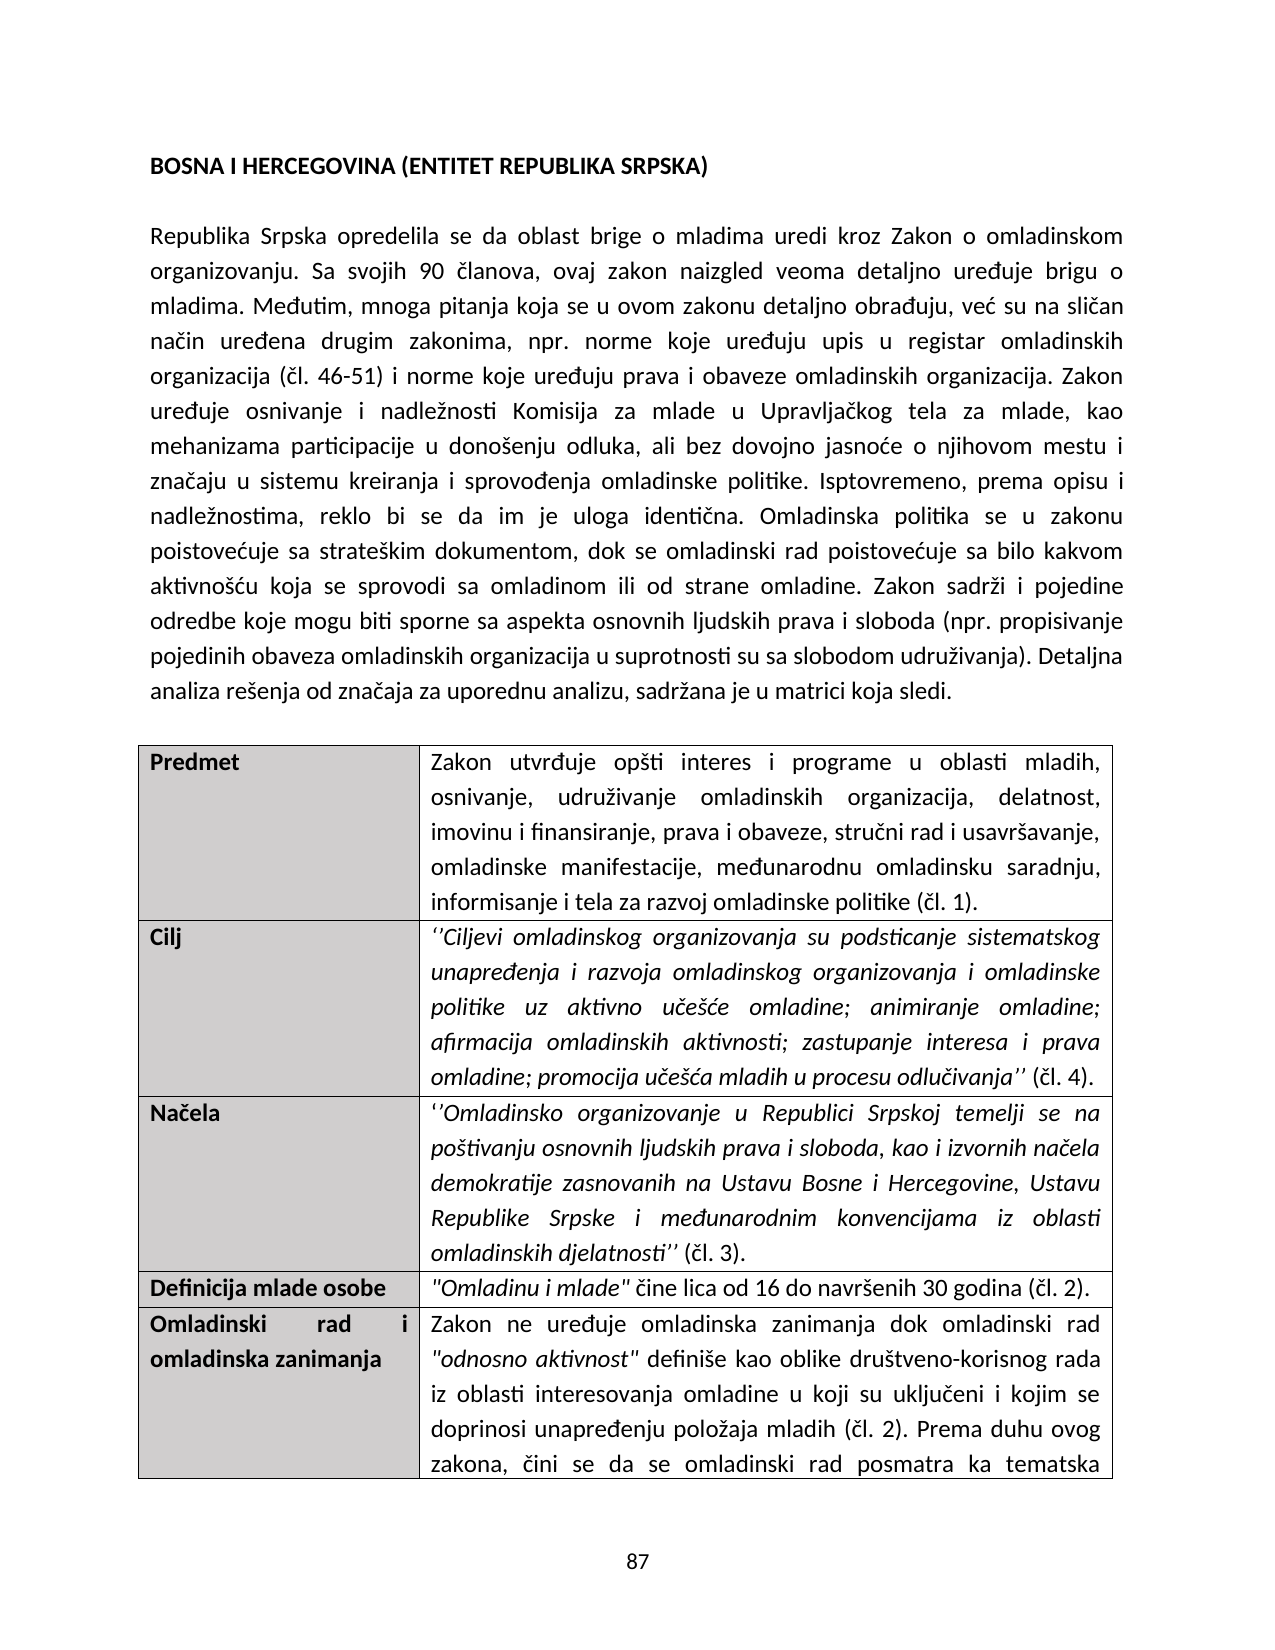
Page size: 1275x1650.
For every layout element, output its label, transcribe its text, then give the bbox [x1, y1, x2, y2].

table_header Zakon utvrđuje opšti interes i programe u oblasti mladih, osnivanje, udruživanje omladinskih organizacija, delatnost, imovinu i finansiranje, prava i obaveze, stručni rad i usavršavanje, omladinske manifestacije, međunarodnu omladinsku saradnju, informisanje i tela za razvoj omladinske politike (čl. 1). [420, 746, 1112, 920]
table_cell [420, 1308, 1112, 1478]
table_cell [139, 1308, 419, 1478]
table_cell ‘’Omladinsko organizovanje u Republici Srpskoj temelji se na poštivanju osnovnih ljudskih prava i sloboda, kao i izvornih načela demokratije zasnovanih na Ustavu Bosne i Hercegovine, Ustavu Republike Srpske i međunarodnim konvencijama iz oblasti omladinskih djelatnosti’’ (čl. 3). [420, 1097, 1112, 1271]
table_header Predmet [139, 746, 419, 920]
text BOSNA I HERCEGOVINA (ENTITET REPUBLIKA SRPSKA) [150, 150, 1125, 181]
table_cell ‘’Ciljevi omladinskog organizovanja su podsticanje sistematskog unapređenja i razvoja omladinskog organizovanja i omladinske politike uz aktivno učešće omladine; animiranje omladine; afirmacija omladinskih aktivnosti; zastupanje interesa i prava omladine; promocija učešća mladih u procesu odlučivanja’’ (čl. 4). [420, 921, 1112, 1096]
table_cell Cilj [139, 921, 419, 1096]
table_cell Načela [139, 1097, 419, 1271]
table_cell Definicija mlade osobe [139, 1272, 419, 1307]
table_cell "Omladinu i mlade" čine lica od 16 do navršenih 30 godina (čl. 2). [420, 1272, 1112, 1307]
text Republika Srpska opredelila se da oblast brige o mladima uredi kroz Zakon o omladinskom organizovanju. Sa svojih 90 članova, ovaj zakon naizgled veoma detaljno uređuje brigu o mladima. Međutim, mnoga pitanja koja se u ovom zakonu detaljno obrađuju, već su na sličan način uređena drugim zakonima, npr. norme koje uređuju upis u registar omladinskih organizacija (čl. 46-51) i norme koje uređuju prava i obaveze omladinskih organizacija. Zakon uređuje osnivanje i nadležnosti Komisija za mlade u Upravljačkog tela za mlade, kao mehanizama participacije u donošenju odluka, ali bez dovojno jasnoće o njihovom mestu i značaju u sistemu kreiranja i sprovođenja omladinske politike. Isptovremeno, prema opisu i nadležnostima, reklo bi se da im je uloga identična. Omladinska politika se u zakonu poistovećuje sa strateškim dokumentom, dok se omladinski rad poistovećuje sa bilo kakvom aktivnošću koja se sprovodi sa omladinom ili od strane omladine. Zakon sadrži i pojedine odredbe koje mogu biti sporne sa aspekta osnovnih ljudskih prava i sloboda (npr. propisivanje pojedinih obaveza omladinskih organizacija u suprotnosti su sa slobodom udruživanja). Detaljna analiza rešenja od značaja za uporednu analizu, sadržana je u matrici koja sledi. [150, 220, 1125, 706]
